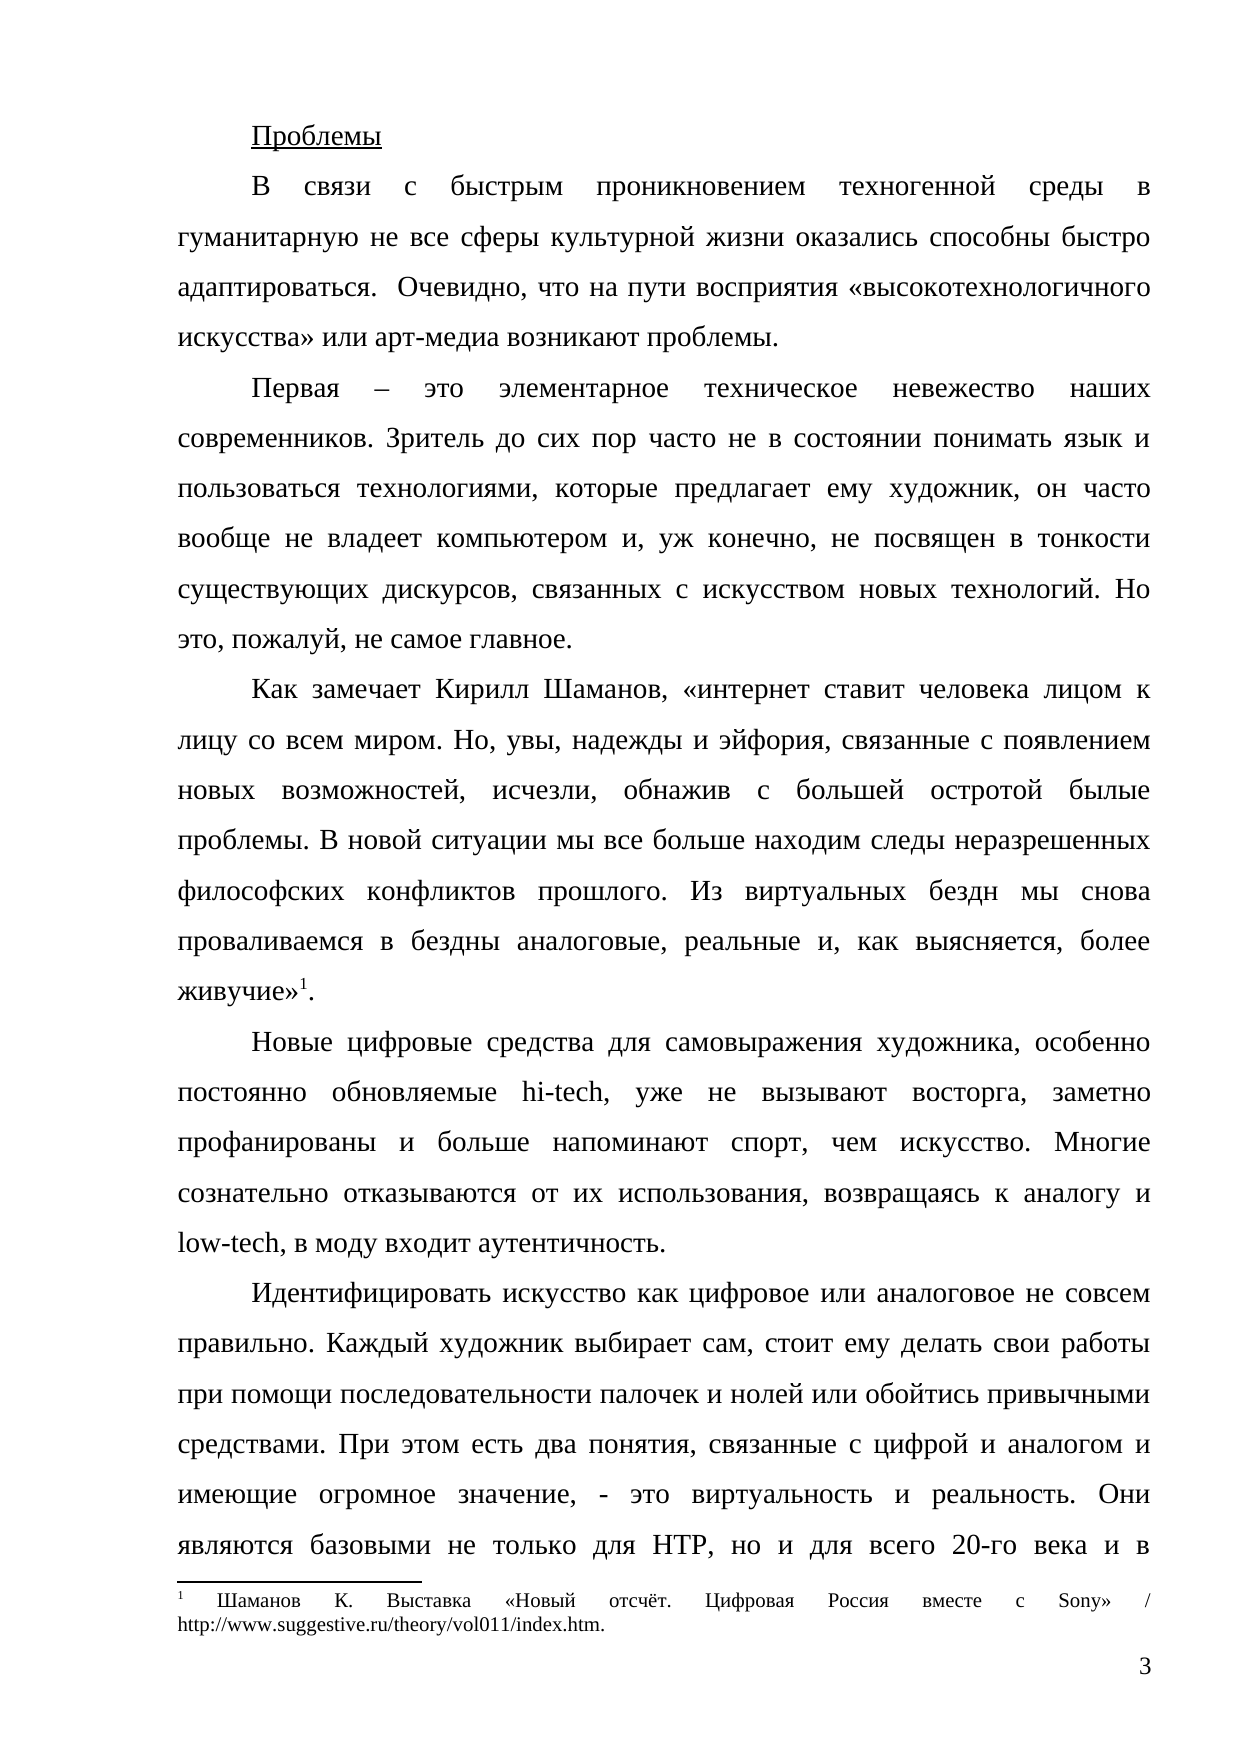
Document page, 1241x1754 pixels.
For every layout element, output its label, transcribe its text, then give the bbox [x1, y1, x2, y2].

text Первая – это элементарное техническое невежество наших современников. Зритель до сих пор часто не в состоянии понимать язык и пользоваться технологиями, которые предлагает ему художник, он часто вообще не владеет компьютером и, уж конечно, не посвящен в тонкости существующих дискурсов, связанных с искусством новых технологий. Но это, пожалуй, не самое главное. [177, 370, 1152, 655]
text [177, 1275, 1152, 1560]
text Как замечает Кирилл Шаманов, «интернет ставит человека лицом к лицу со всем миром. Но, увы, надежды и эйфория, связанные с появлением новых возможностей, исчезли, обнажив с большей остротой былые проблемы. В новой ситуации мы все больше находим следы неразрешенных философских конфликтов прошлого. Из виртуальных бездн мы снова проваливаемся в бездны аналоговые, реальные и, как выясняется, более живучие». [177, 672, 1152, 1007]
text В связи с быстрым проникновением техногенной среды в гуманитарную не все сферы культурной жизни оказались способны быстро адаптироваться. Очевидно, что на пути восприятия «высокотехнологичного искусства» или арт-медиа возникают проблемы. [177, 168, 1152, 353]
text Новые цифровые средства для самовыражения художника, особенно постоянно обновляемые hi-tech, уже не вызывают восторга, заметно профанированы и больше напоминают спорт, чем искусство. Многие сознательно отказываются от их использования, возвращаясь к аналогу и low-tech, в моду входит аутентичность. [177, 1024, 1152, 1258]
text Проблемы [177, 118, 1152, 152]
